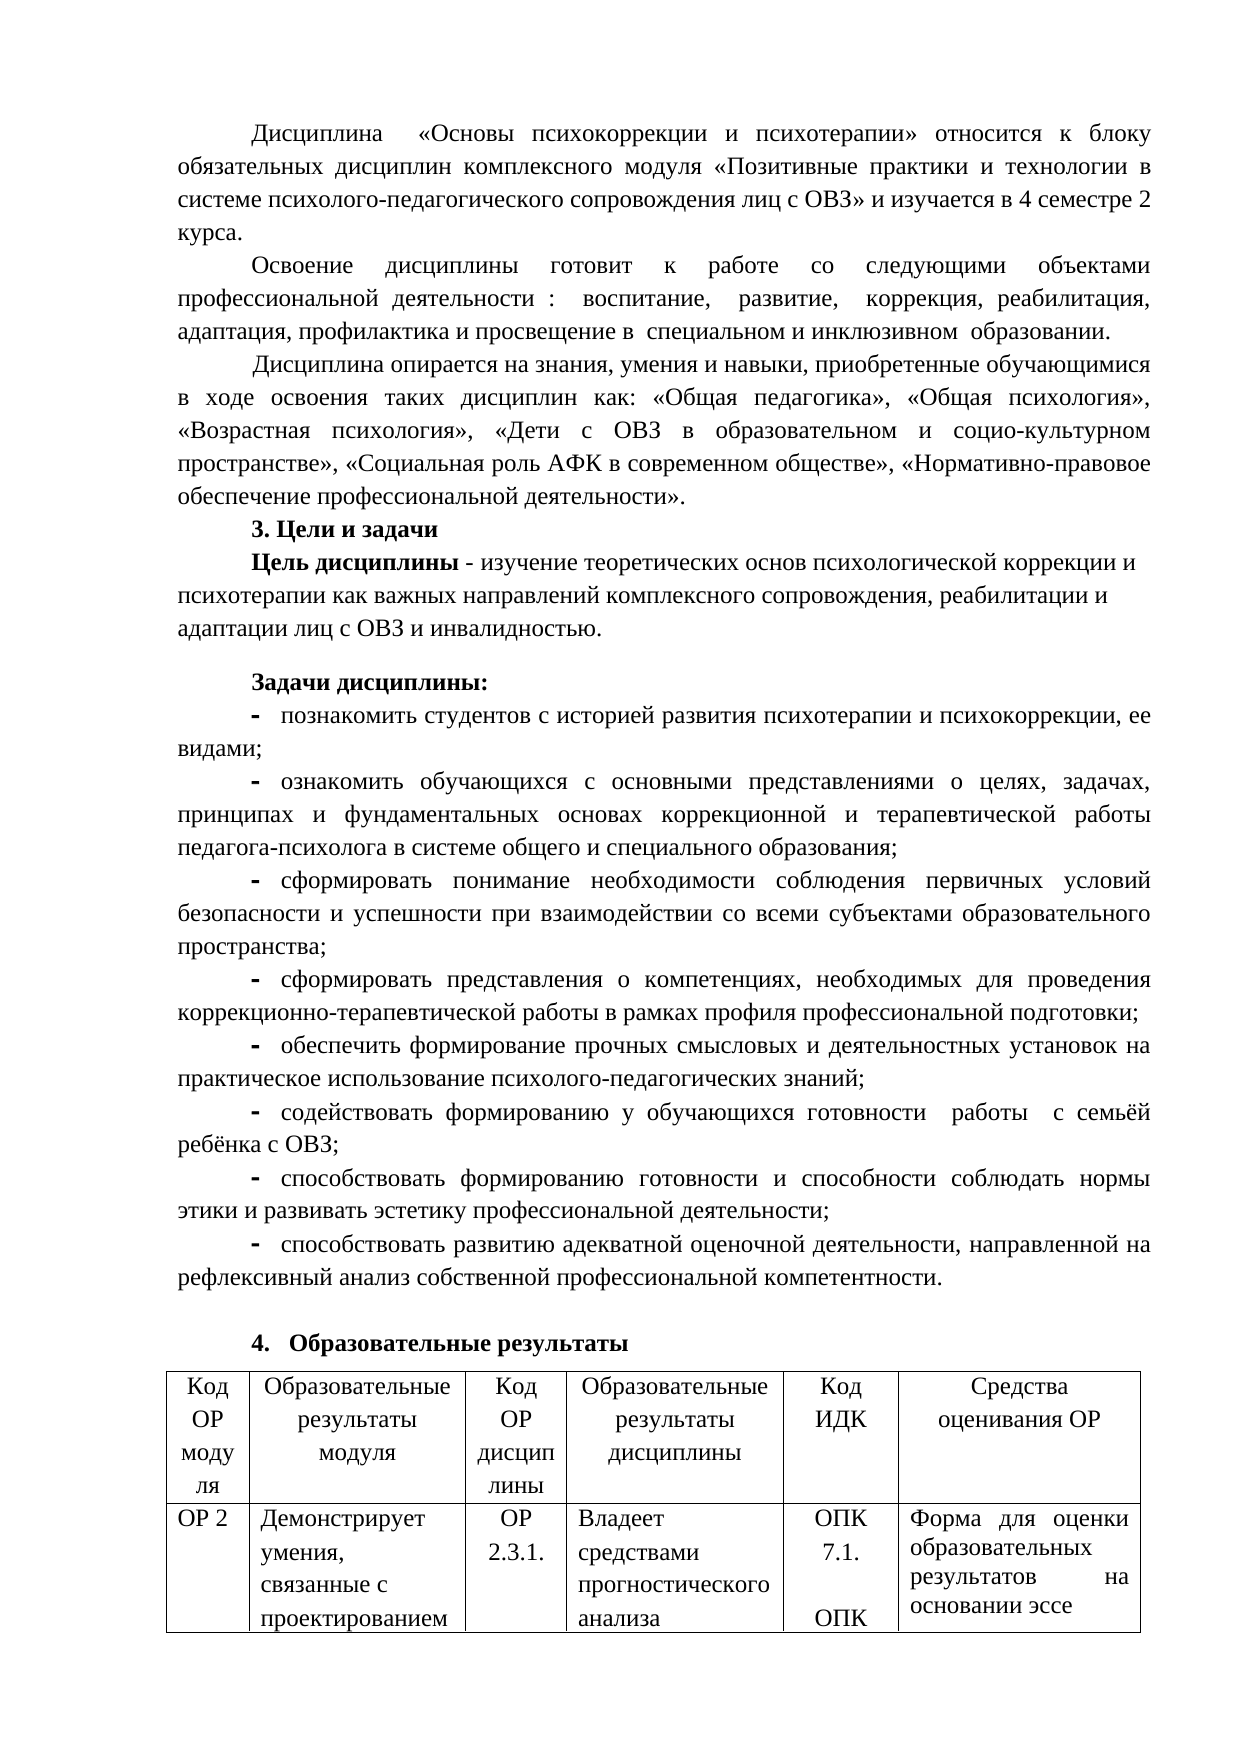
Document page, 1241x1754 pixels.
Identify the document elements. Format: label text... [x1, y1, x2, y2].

table_header Образовательные результаты модуля [250, 1372, 465, 1503]
table_header Код ОР дисциплины [466, 1372, 566, 1503]
table_header Код ИДК [784, 1372, 898, 1503]
list познакомить студентов с историей развития психотерапии и психокоррекции, ее видами; [177, 700, 1152, 762]
table_header Средства оценивания ОР [899, 1372, 1140, 1503]
table_cell ОР 2 [167, 1504, 249, 1631]
text Задачи дисциплины: [177, 667, 1152, 696]
table_cell ОР 2.3.1. [466, 1504, 566, 1631]
list обеспечить формирование прочных смысловых и деятельностных установок на практическое использование психолого-педагогических знаний; [177, 1031, 1152, 1092]
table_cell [899, 1504, 1140, 1631]
list ознакомить обучающихся с основными представлениями о целях, задачах, принципах и фундаментальных основах коррекционной и терапевтической работы педагога-психолога в системе общего и специального образования; [177, 766, 1152, 861]
text 3. Цели и задачи [177, 514, 1152, 543]
text Дисциплина «Основы психокоррекции и психотерапии» относится к блоку обязательных дисциплин комплексного модуля «Позитивные практики и технологии в системе психолого-педагогического сопровождения лиц с ОВЗ» и изучается в 4 семестре 2 курса. [177, 118, 1152, 246]
list способствовать развитию адекватной оценочной деятельности, направленной на рефлексивный анализ собственной профессиональной компетентности. [177, 1229, 1152, 1290]
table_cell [250, 1504, 465, 1631]
list Образовательные результаты [251, 1328, 1152, 1356]
text Дисциплина опирается на знания, умения и навыки, приобретенные обучающимися в ходе освоения таких дисциплин как: «Общая педагогика», «Общая психология», «Возрастная психология», «Дети с ОВЗ в образовательном и социо-культурном пространстве», «Социальная роль АФК в современном обществе», «Нормативно-правовое обеспечение профессиональной деятельности». [177, 349, 1152, 510]
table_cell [567, 1504, 783, 1631]
list сформировать понимание необходимости соблюдения первичных условий безопасности и успешности при взаимодействии со всеми субъектами образовательного пространства; [177, 865, 1152, 960]
table_header Образовательные результаты дисциплины [567, 1372, 783, 1503]
table_header Код ОР модуля [167, 1372, 249, 1503]
text Цель дисциплины - изучение теоретических основ психологической коррекции и психотерапии как важных направлений комплексного сопровождения, реабилитации и адаптации лиц с ОВЗ и инвалидностью. [177, 547, 1152, 642]
list сформировать представления о компетенциях, необходимых для проведения коррекционно-терапевтической работы в рамках профиля профессиональной подготовки; [177, 964, 1152, 1026]
text Освоение дисциплины готовит к работе со следующими объектами профессиональной деятельности : воспитание, развитие, коррекция, реабилитация, адаптация, профилактика и просвещение в специальном и инклюзивном образовании. [177, 250, 1152, 345]
list содействовать формированию у обучающихся готовности работы с семьёй ребёнка с ОВЗ; [177, 1097, 1152, 1158]
list способствовать формированию готовности и способности соблюдать нормы этики и развивать эстетику профессиональной деятельности; [177, 1163, 1152, 1224]
table_cell ОПК 7.1. ОПК 9.1. [784, 1504, 898, 1631]
